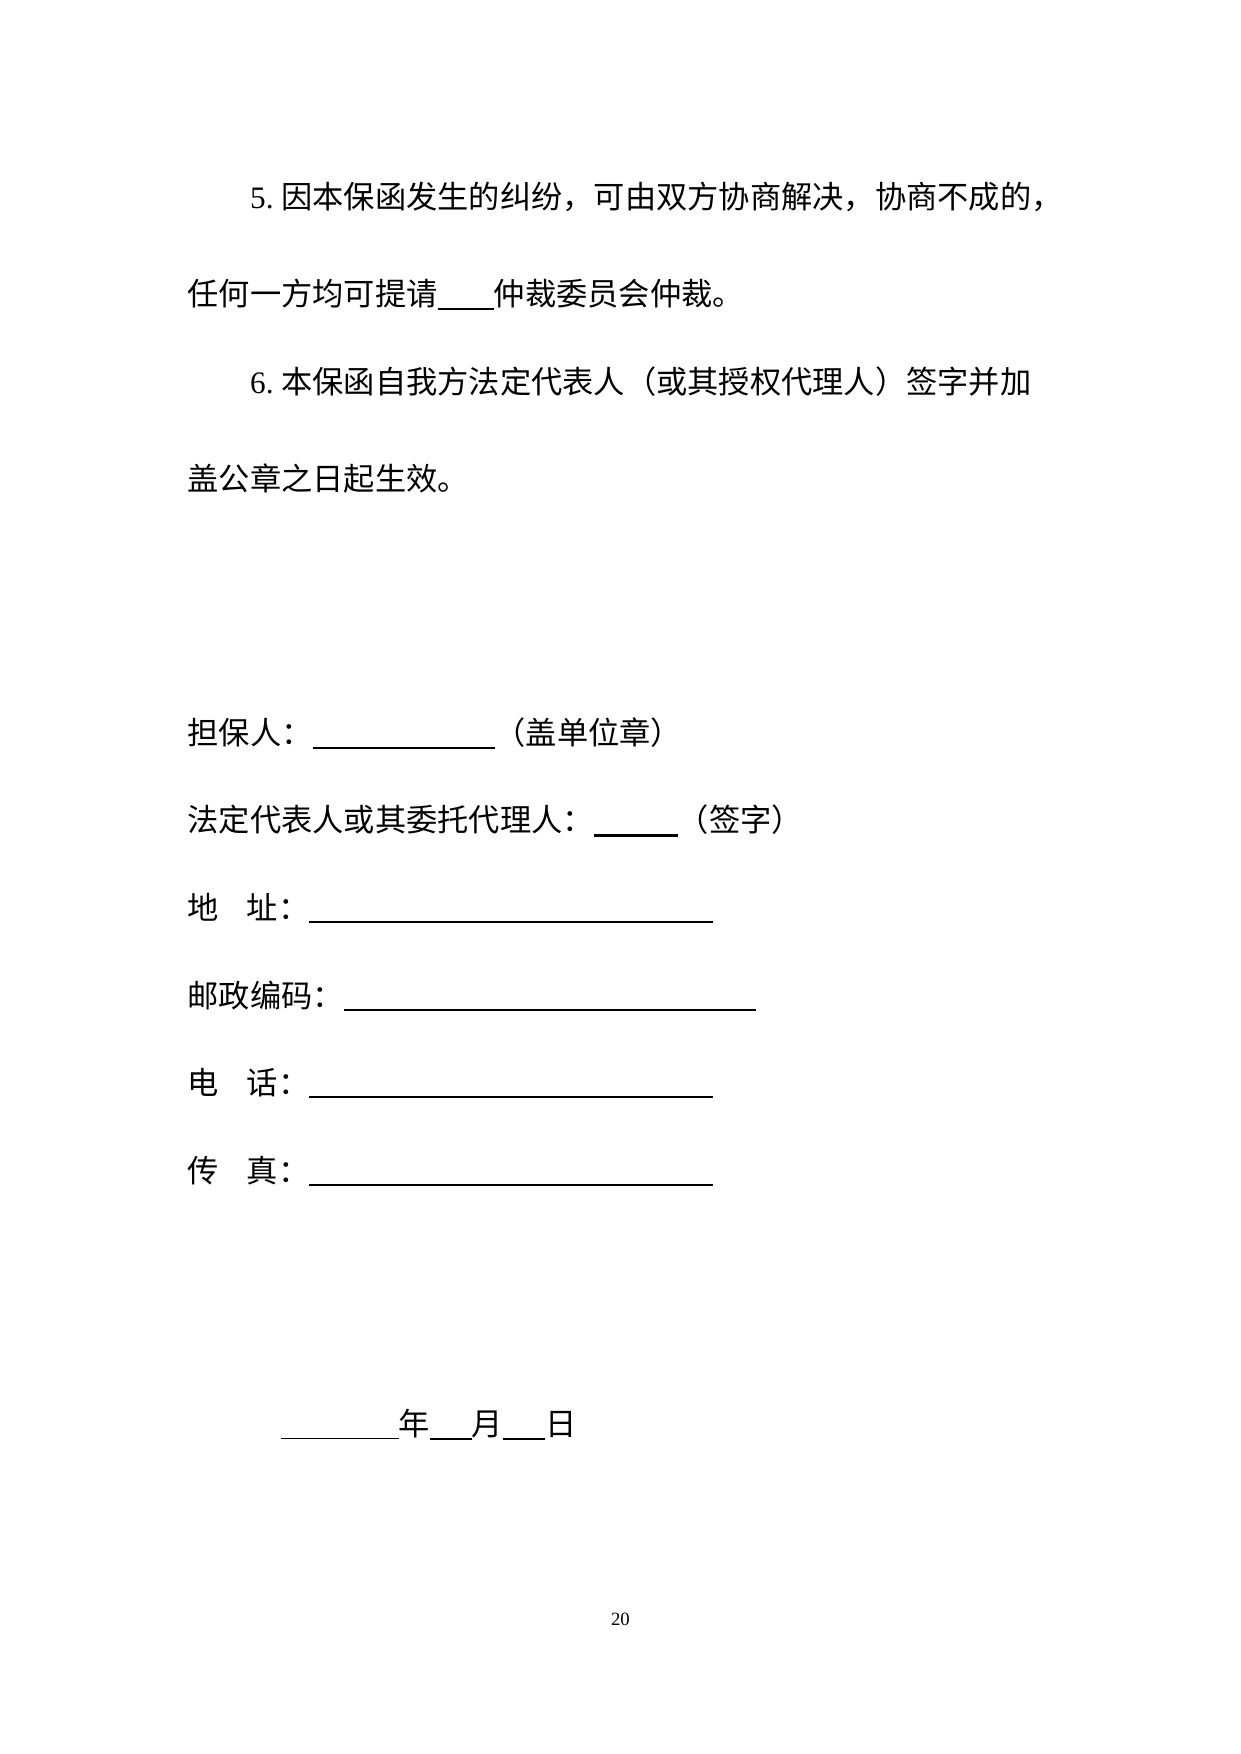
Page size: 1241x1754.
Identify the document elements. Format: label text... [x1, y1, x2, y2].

text 5. 因本保函发生的纠纷，可由双方协商解决，协商不成的，任何一方均可提请 仲裁委员会仲裁。 [187, 162, 1053, 324]
text 电 话： [187, 1048, 1053, 1113]
text 邮政编码： [187, 961, 1053, 1026]
text 6. 本保函自我方法定代表人（或其授权代理人）签字并加盖公章之日起生效。 [187, 347, 1053, 509]
text 法定代表人或其委托代理人： （签字） [187, 786, 1053, 851]
text 担保人： （盖单位章） [187, 698, 1053, 763]
text 传 真： [187, 1136, 1053, 1201]
text 年 月 日 [187, 1389, 1053, 1454]
text 地 址： [187, 873, 1053, 938]
